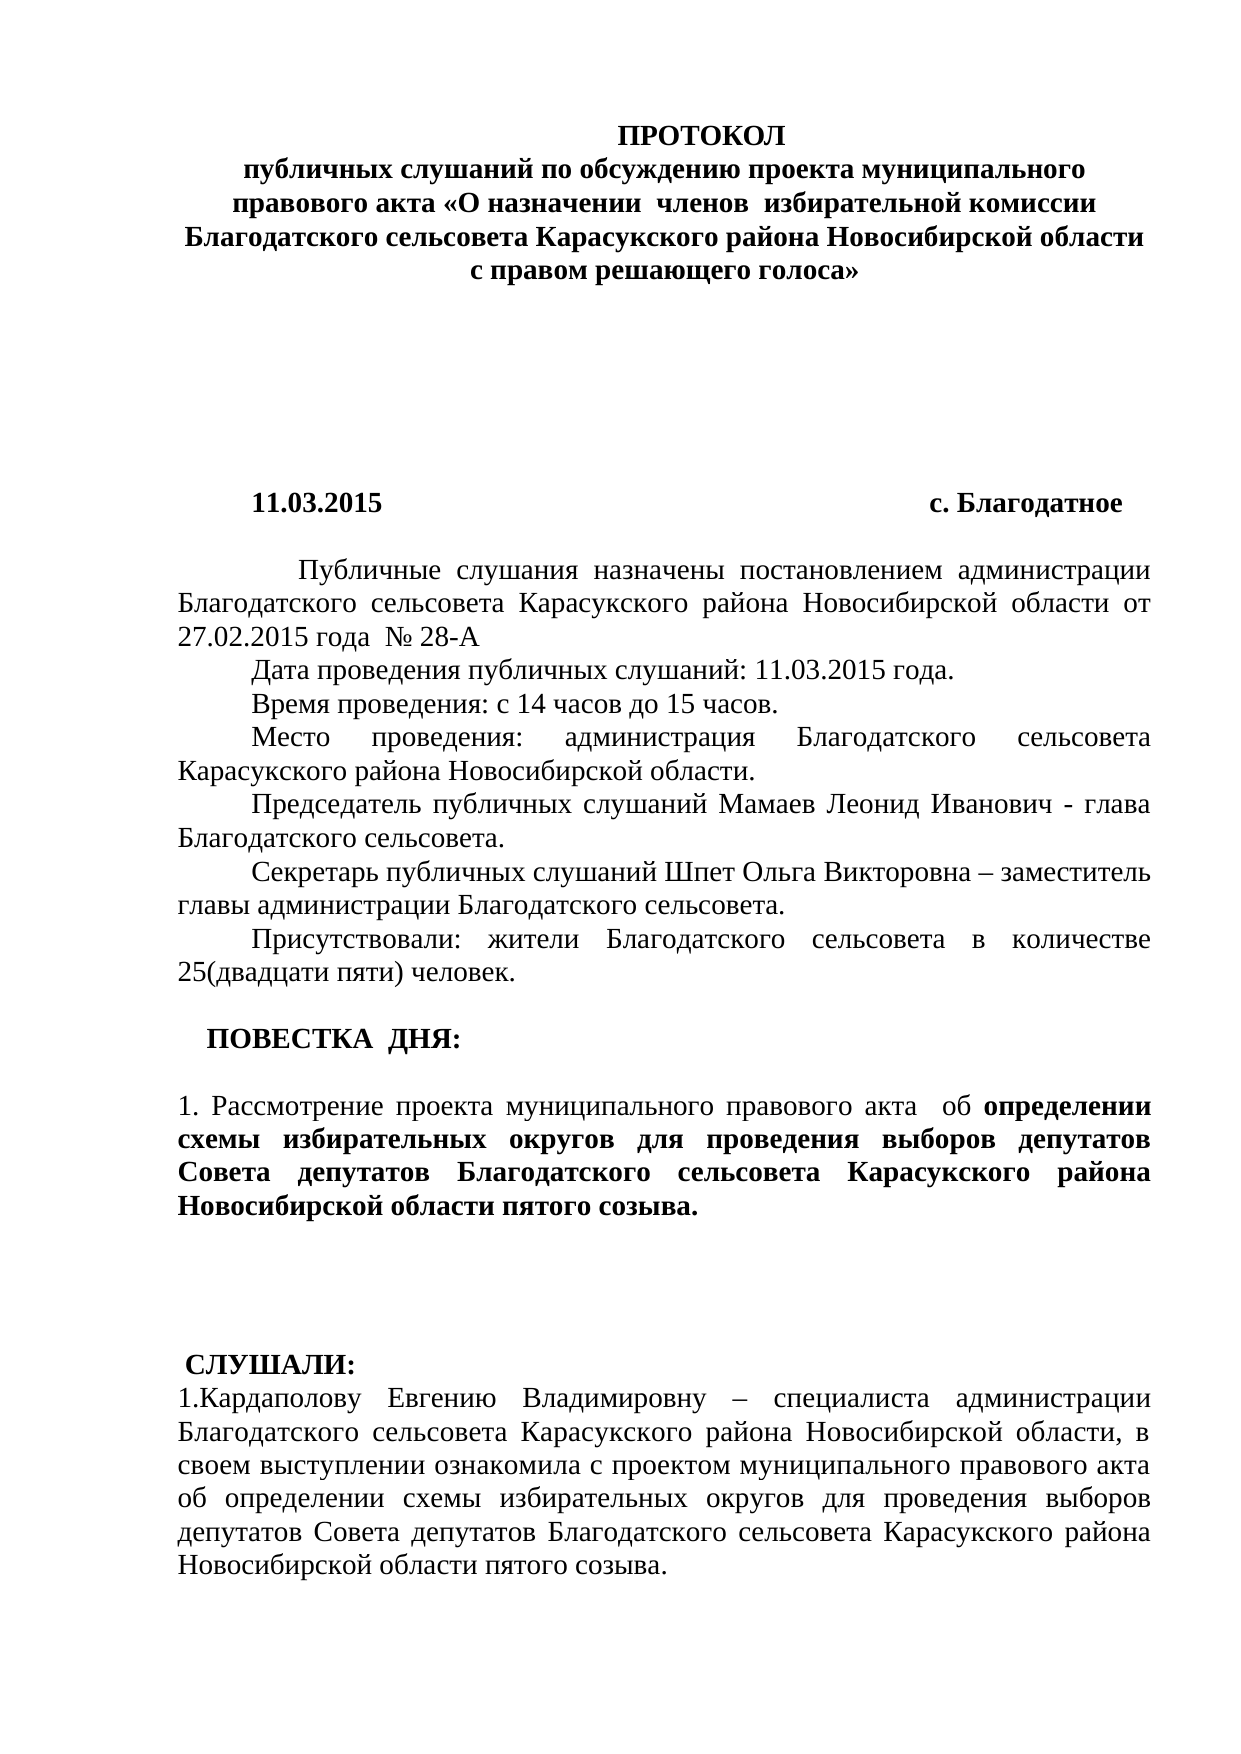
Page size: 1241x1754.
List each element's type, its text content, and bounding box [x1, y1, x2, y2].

text СЛУШАЛИ: [177, 1347, 1152, 1381]
text с правом решающего голоса» [177, 252, 1152, 286]
text 11.03.2015 с. Благодатное [177, 485, 1152, 518]
text Секретарь публичных слушаний Шпет Ольга Викторовна – заместитель главы администрации Благодатского сельсовета. [177, 854, 1152, 921]
subtitle ПРОТОКОЛ [177, 118, 1152, 152]
text Время проведения: с 14 часов до 15 часов. [177, 686, 1152, 719]
text Присутствовали: жители Благодатского сельсовета в количестве 25(двадцати пяти) человек. [177, 921, 1152, 988]
text публичных слушаний по обсуждению проекта муниципального правового акта «О назначении членов избирательной комиссии [177, 152, 1152, 219]
text Место проведения: администрация Благодатского сельсовета Карасукского района Новосибирской области. [177, 719, 1152, 787]
text 1.Кардаполову Евгению Владимировну – специалиста администрации Благодатского сельсовета Карасукского района Новосибирской области, в своем выступлении ознакомила с проектом муниципального правового акта об определении схемы избирательных округов для проведения выборов депутатов Совета депутатов Благодатского сельсовета Карасукского района Новосибирской области пятого созыва. [177, 1547, 1152, 1581]
text ПОВЕСТКА ДНЯ: [177, 1021, 1152, 1055]
text Благодатского сельсовета Карасукского района Новосибирской области [177, 219, 1152, 252]
text 1.Кардаполову Евгению Владимировну – специалиста администрации Благодатского сельсовета Карасукского района Новосибирской области, в своем выступлении ознакомила с проектом муниципального правового акта об определении схемы избирательных округов для проведения выборов депутатов Совета депутатов Благодатского сельсовета Карасукского района Новосибирской области пятого созыва. [177, 1381, 1152, 1514]
text Председатель публичных слушаний Мамаев Леонид Иванович - глава Благодатского сельсовета. [177, 787, 1152, 854]
text Публичные слушания назначены постановлением администрации Благодатского сельсовета Карасукского района Новосибирской области от 27.02.2015 года № 28-А [177, 552, 1152, 652]
text Дата проведения публичных слушаний: 11.03.2015 года. [177, 652, 1152, 686]
text 1. Рассмотрение проекта муниципального правового акта об определении схемы избирательных округов для проведения выборов депутатов Совета депутатов Благодатского сельсовета Карасукского района Новосибирской области пятого созыва. [177, 1188, 1152, 1222]
text 1. Рассмотрение проекта муниципального правового акта об определении схемы избирательных округов для проведения выборов депутатов Совета депутатов Благодатского сельсовета Карасукского района Новосибирской области пятого созыва. [177, 1088, 971, 1121]
